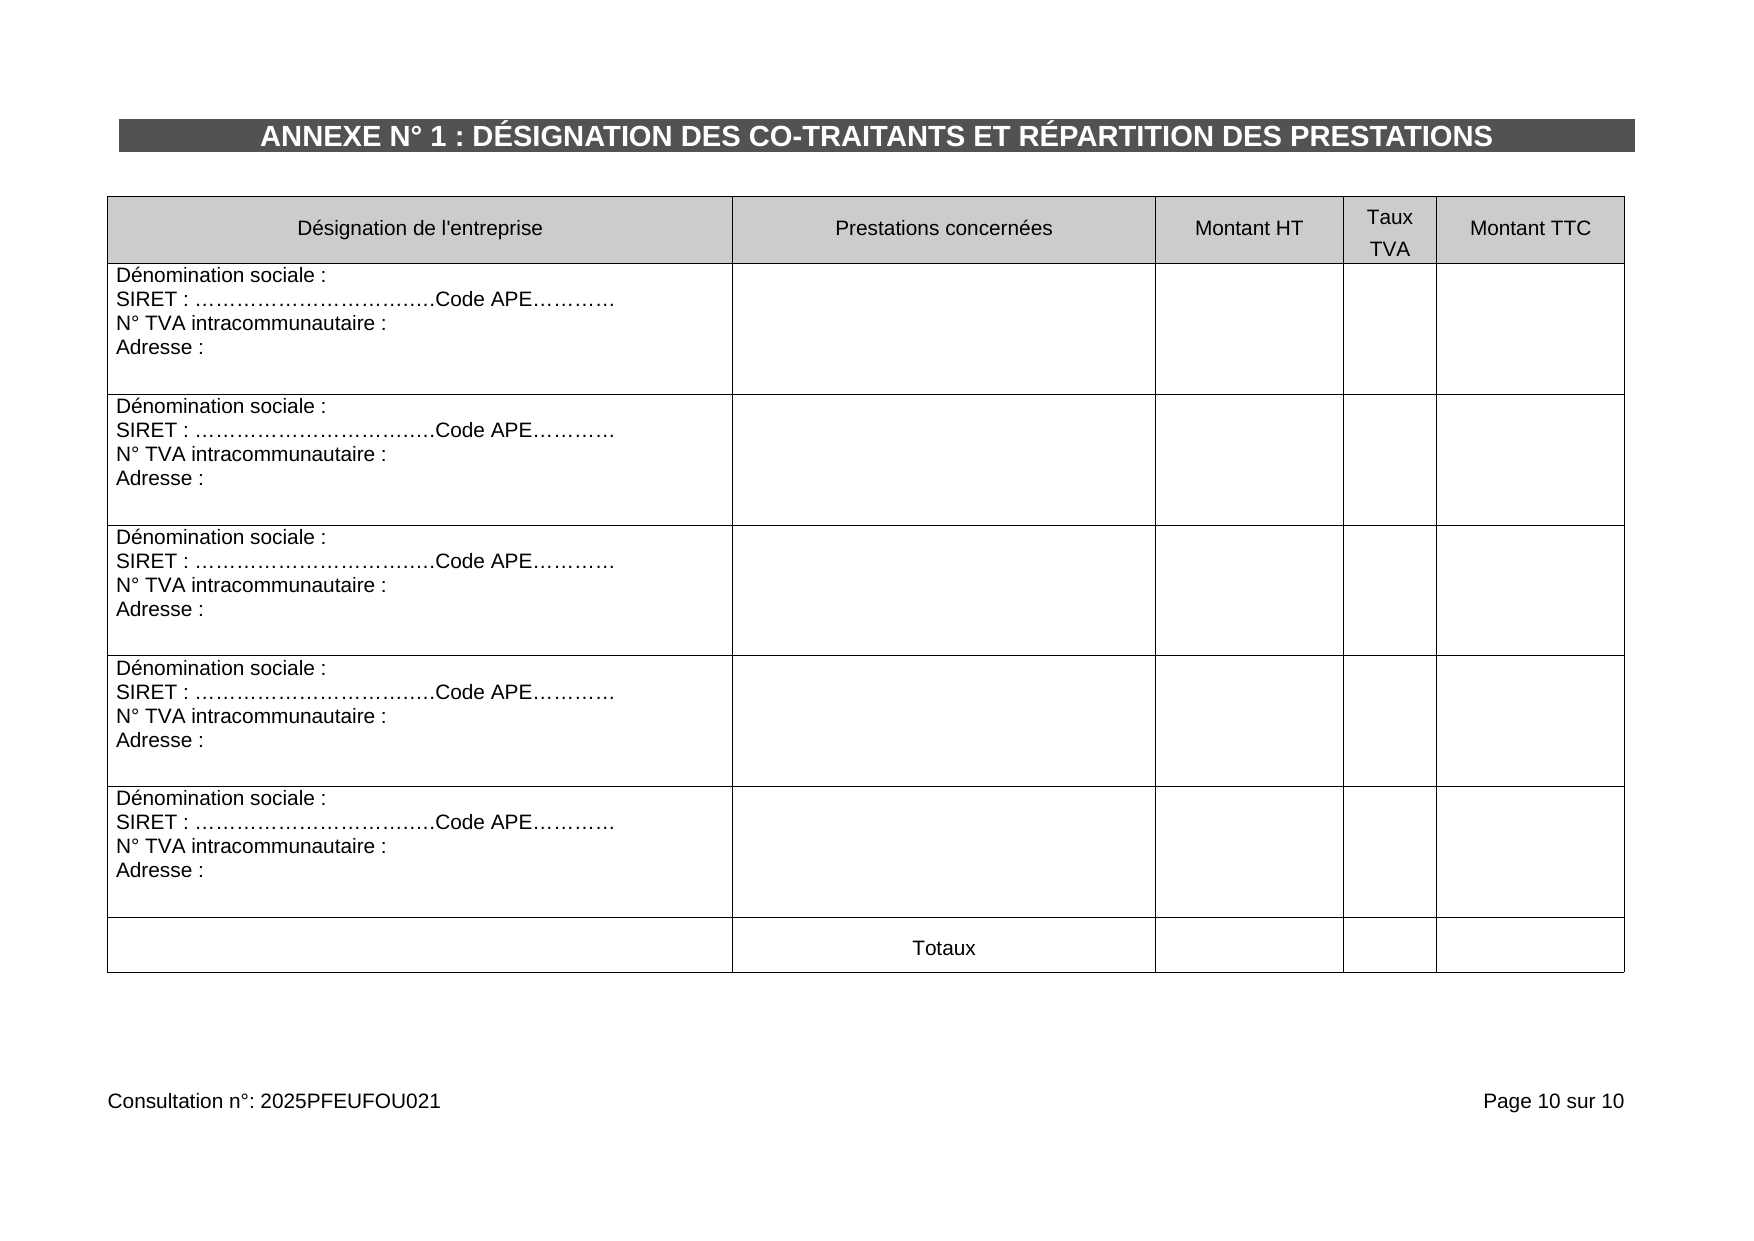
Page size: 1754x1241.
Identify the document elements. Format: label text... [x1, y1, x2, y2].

table_cell [1156, 526, 1343, 655]
table_cell [1344, 264, 1436, 394]
table_header Montant HT [1156, 197, 1343, 263]
subtitle ANNEXE N° 1 : DÉSIGNATION DES CO-TRAITANTS ET RÉPARTITION DES PRESTATIONS [119, 119, 1635, 152]
table_cell Dénomination sociale : SIRET : ………………………….….Code APE………… N° TVA intracommunautaire : Adresse : [108, 395, 732, 525]
table_cell [1344, 787, 1436, 917]
table_cell [1437, 395, 1624, 525]
table_cell [733, 395, 1155, 525]
table_cell [1156, 656, 1343, 786]
table_header Prestations concernées [733, 197, 1155, 263]
table_cell [733, 526, 1155, 655]
table_cell [1344, 656, 1436, 786]
table_cell [108, 918, 732, 972]
table_cell [1437, 526, 1624, 655]
table_cell [1344, 918, 1436, 972]
table_cell [1437, 656, 1624, 786]
table_cell [1156, 918, 1343, 972]
table_cell [1437, 918, 1624, 972]
table_cell [1344, 395, 1436, 525]
table_cell [1437, 787, 1624, 917]
table_cell Totaux [733, 918, 1155, 972]
table_cell Dénomination sociale : SIRET : ………………………….….Code APE………… N° TVA intracommunautaire : Adresse : [108, 656, 732, 786]
table_cell [1156, 395, 1343, 525]
table_header Montant TTC [1437, 197, 1624, 263]
table_cell Dénomination sociale : SIRET : ………………………….….Code APE………… N° TVA intracommunautaire : Adresse : [108, 787, 732, 917]
table_cell [1344, 526, 1436, 655]
table_cell [1437, 264, 1624, 394]
table_cell [733, 787, 1155, 917]
table_cell [733, 656, 1155, 786]
table_cell Dénomination sociale : SIRET : ………………………….….Code APE………… N° TVA intracommunautaire : Adresse : [108, 264, 732, 394]
table_cell [733, 264, 1155, 394]
table_cell [1156, 787, 1343, 917]
table_header Taux TVA [1344, 197, 1436, 263]
table_header Désignation de l'entreprise [108, 197, 732, 263]
table_cell [1156, 264, 1343, 394]
table_cell Dénomination sociale : SIRET : ………………………….….Code APE………… N° TVA intracommunautaire : Adresse : [108, 526, 732, 655]
